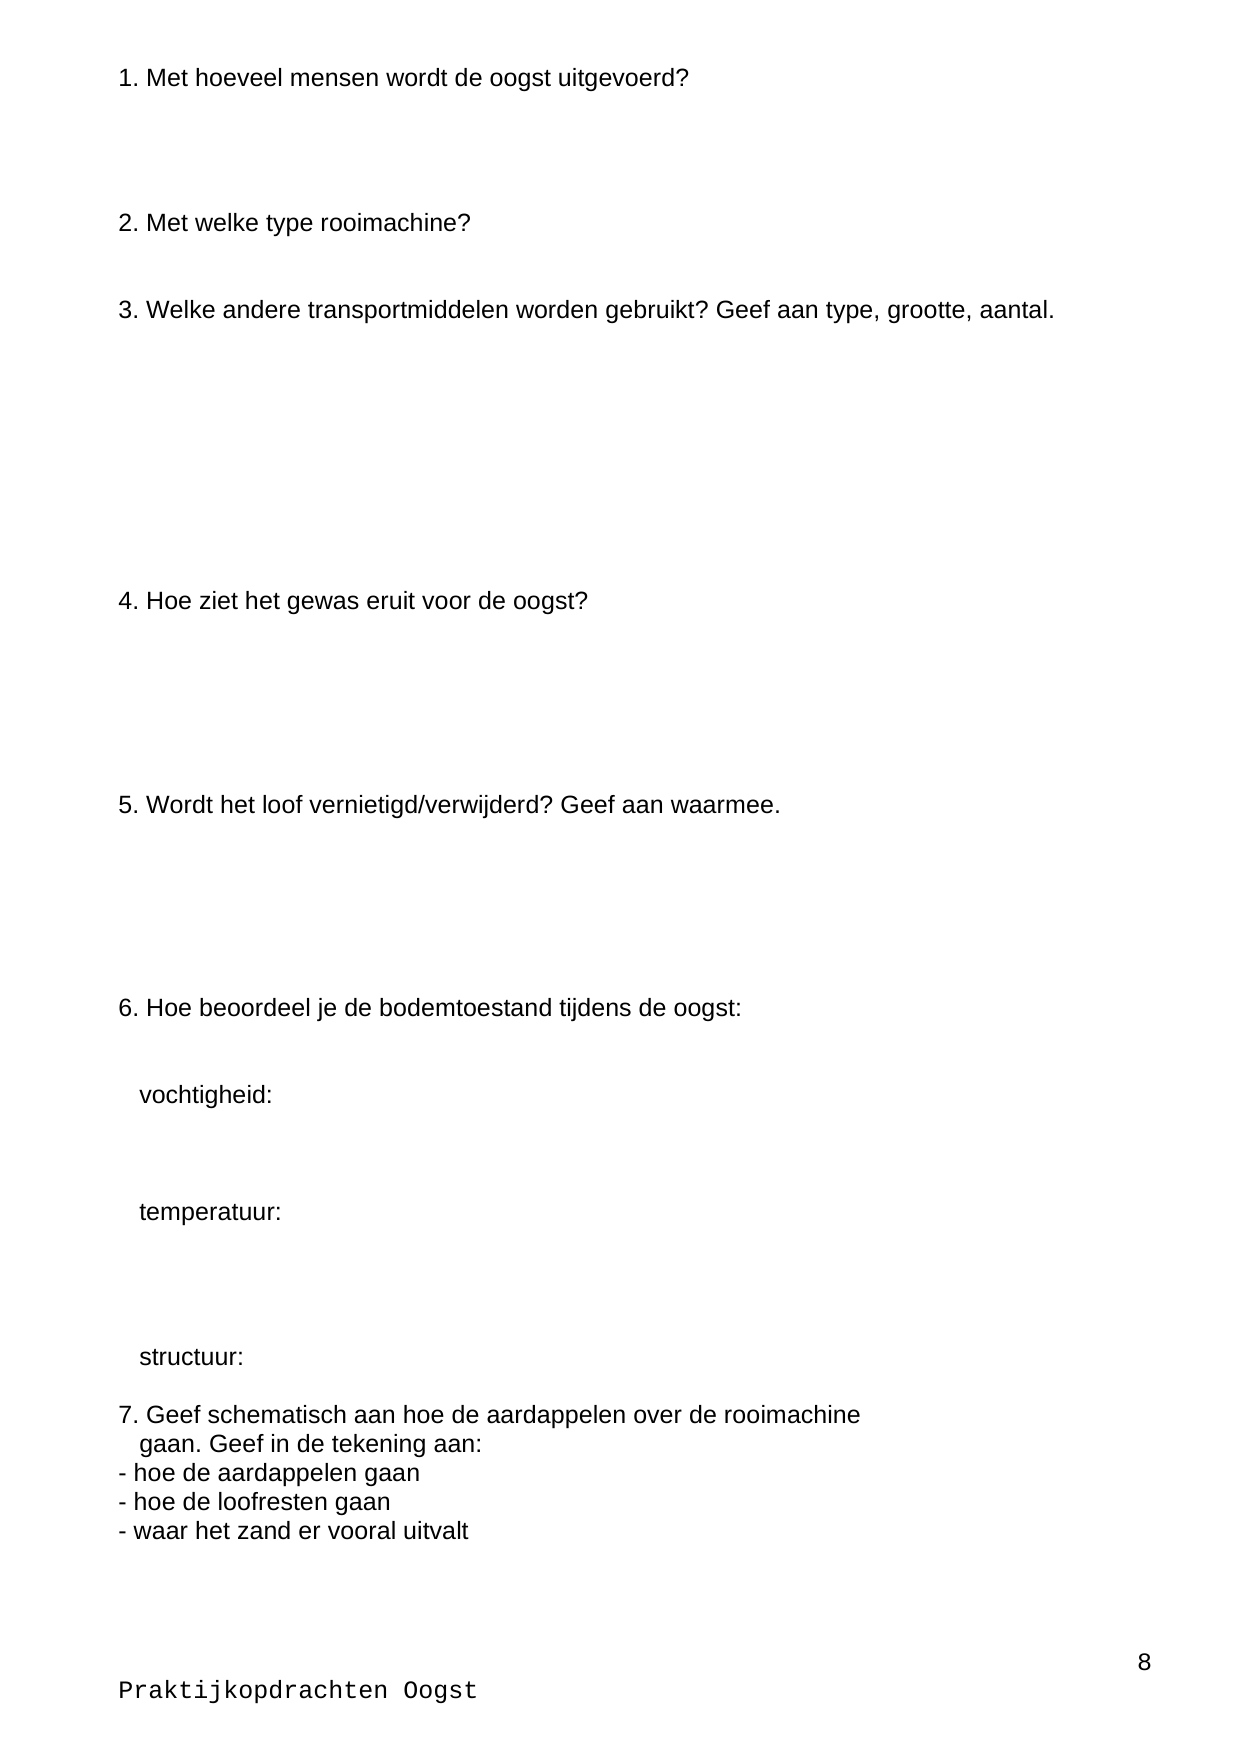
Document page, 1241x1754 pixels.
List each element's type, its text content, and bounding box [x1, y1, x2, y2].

text 7. Geef schematisch aan hoe de aardappelen over de rooimachine [118, 1400, 1152, 1429]
text structuur: [118, 1342, 1152, 1371]
text 4. Hoe ziet het gewas eruit voor de oogst? [118, 586, 1152, 615]
text 5. Wordt het loof vernietigd/verwijderd? Geef aan waarmee. [118, 789, 1152, 818]
text - hoe de loofresten gaan [118, 1487, 1152, 1516]
text vochtigheid: [118, 1080, 1152, 1109]
text - hoe de aardappelen gaan [118, 1458, 1152, 1487]
text 1. Met hoeveel mensen wordt de oogst uitgevoerd? [118, 63, 1152, 92]
text gaan. Geef in de tekening aan: [118, 1429, 1152, 1458]
text 6. Hoe beoordeel je de bodemtoestand tijdens de oogst: [118, 993, 1152, 1022]
text - waar het zand er vooral uitvalt [118, 1516, 1152, 1545]
text 3. Welke andere transportmiddelen worden gebruikt? Geef aan type, grootte, aantal. [118, 295, 1152, 324]
text temperatuur: [118, 1196, 1152, 1225]
text 2. Met welke type rooimachine? [118, 208, 1152, 237]
